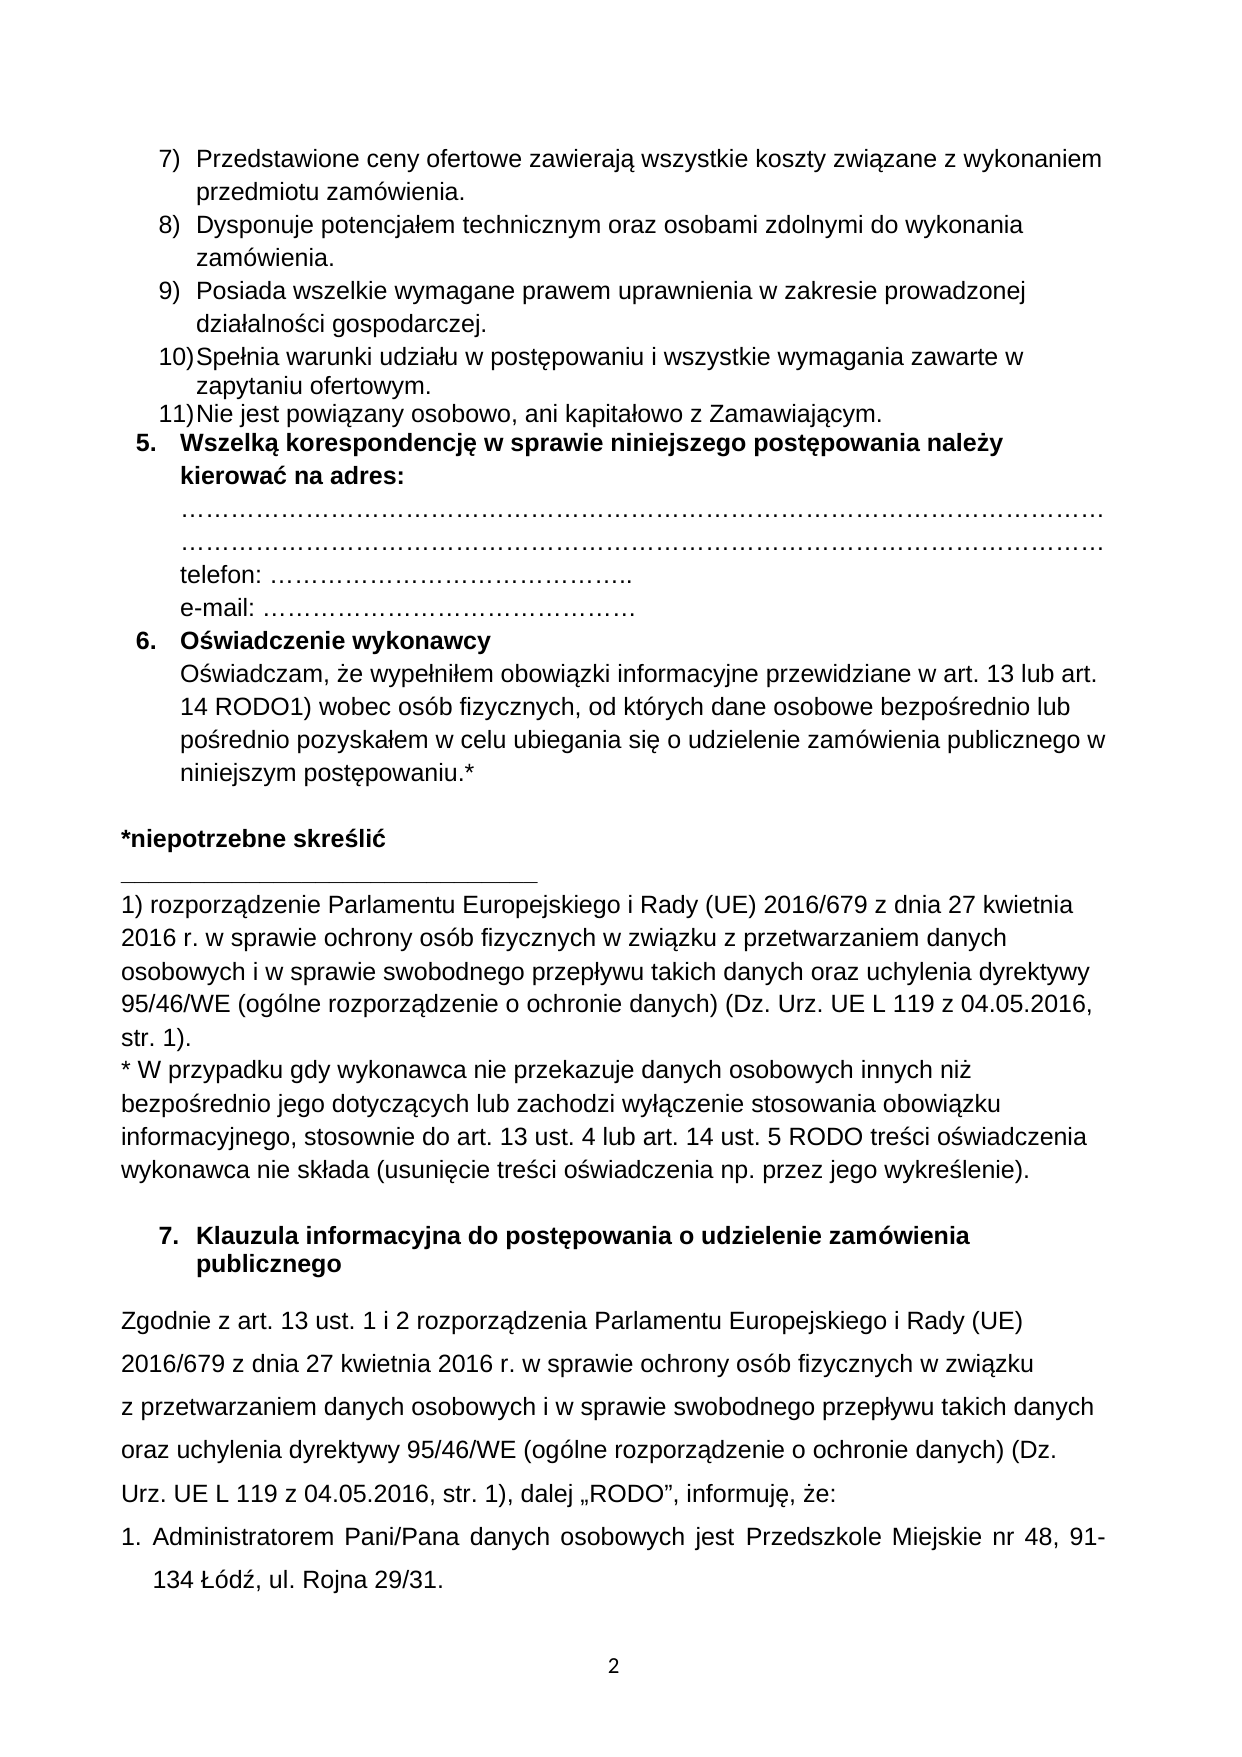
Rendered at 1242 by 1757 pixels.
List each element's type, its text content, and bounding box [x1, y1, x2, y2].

text ______________________________ [121, 857, 1106, 886]
list Wszelką korespondencję w sprawie niniejszego postępowania należy kierować na adres: [136, 428, 1106, 490]
text * W przypadku gdy wykonawca nie przekazuje danych osobowych innych niż bezpośrednio jego dotyczących lub zachodzi wyłączenie stosowania obowiązku informacyjnego, stosownie do art. 13 ust. 4 lub art. 14 ust. 5 RODO treści oświadczenia wykonawca nie składa (usunięcie treści oświadczenia np. przez jego wykreślenie). [121, 1056, 1106, 1183]
list Spełnia warunki udziału w postępowaniu i wszystkie wymagania zawarte w zapytaniu ofertowym. [158, 342, 1106, 399]
text Oświadczam, że wypełniłem obowiązki informacyjne przewidziane w art. 13 lub art. 14 RODO1) wobec osób fizycznych, od których dane osobowe bezpośrednio lub pośrednio pozyskałem w celu ubiegania się o udzielenie zamówienia publicznego w niniejszym postępowaniu.* [180, 659, 1106, 787]
text e-mail: ……………………………………… [180, 593, 1106, 622]
list Klauzula informacyjna do postępowania o udzielenie zamówienia publicznego [158, 1221, 1106, 1306]
list Administratorem Pani/Pana danych osobowych jest Przedszkole Miejskie nr 48, 91-134 Łódź, ul. Rojna 29/31. [121, 1522, 1106, 1594]
list Przedstawione ceny ofertowe zawierają wszystkie koszty związane z wykonaniem przedmiotu zamówienia. [158, 144, 1106, 206]
text *niepotrzebne skreślić [121, 824, 1106, 853]
text 1) rozporządzenie Parlamentu Europejskiego i Rady (UE) 2016/679 z dnia 27 kwietnia 2016 r. w sprawie ochrony osób fizycznych w związku z przetwarzaniem danych osobowych i w sprawie swobodnego przepływu takich danych oraz uchylenia dyrektywy 95/46/WE (ogólne rozporządzenie o ochronie danych) (Dz. Urz. UE L 119 z 04.05.2016, str. 1). [121, 890, 1106, 1051]
text telefon: …………………………………….. [180, 560, 1106, 589]
text …………………………………………………………………………………………………………………………………………………………………………………………………… [180, 494, 1106, 556]
list Posiada wszelkie wymagane prawem uprawnienia w zakresie prowadzonej działalności gospodarczej. [158, 276, 1106, 338]
list Dysponuje potencjałem technicznym oraz osobami zdolnymi do wykonania zamówienia. [158, 210, 1106, 272]
text Zgodnie z art. 13 ust. 1 i 2 rozporządzenia Parlamentu Europejskiego i Rady (UE) 2016/679 z dnia 27 kwietnia 2016 r. w sprawie ochrony osób fizycznych w związku z przetwarzaniem danych osobowych i w sprawie swobodnego przepływu takich danych oraz uchylenia dyrektywy 95/46/WE (ogólne rozporządzenie o ochronie danych) (Dz. Urz. UE L 119 z 04.05.2016, str. 1), dalej „RODO”, informuję, że: [121, 1306, 1106, 1507]
list Oświadczenie wykonawcy [136, 626, 1106, 655]
list Nie jest powiązany osobowo, ani kapitałowo z Zamawiającym. [158, 399, 1106, 428]
